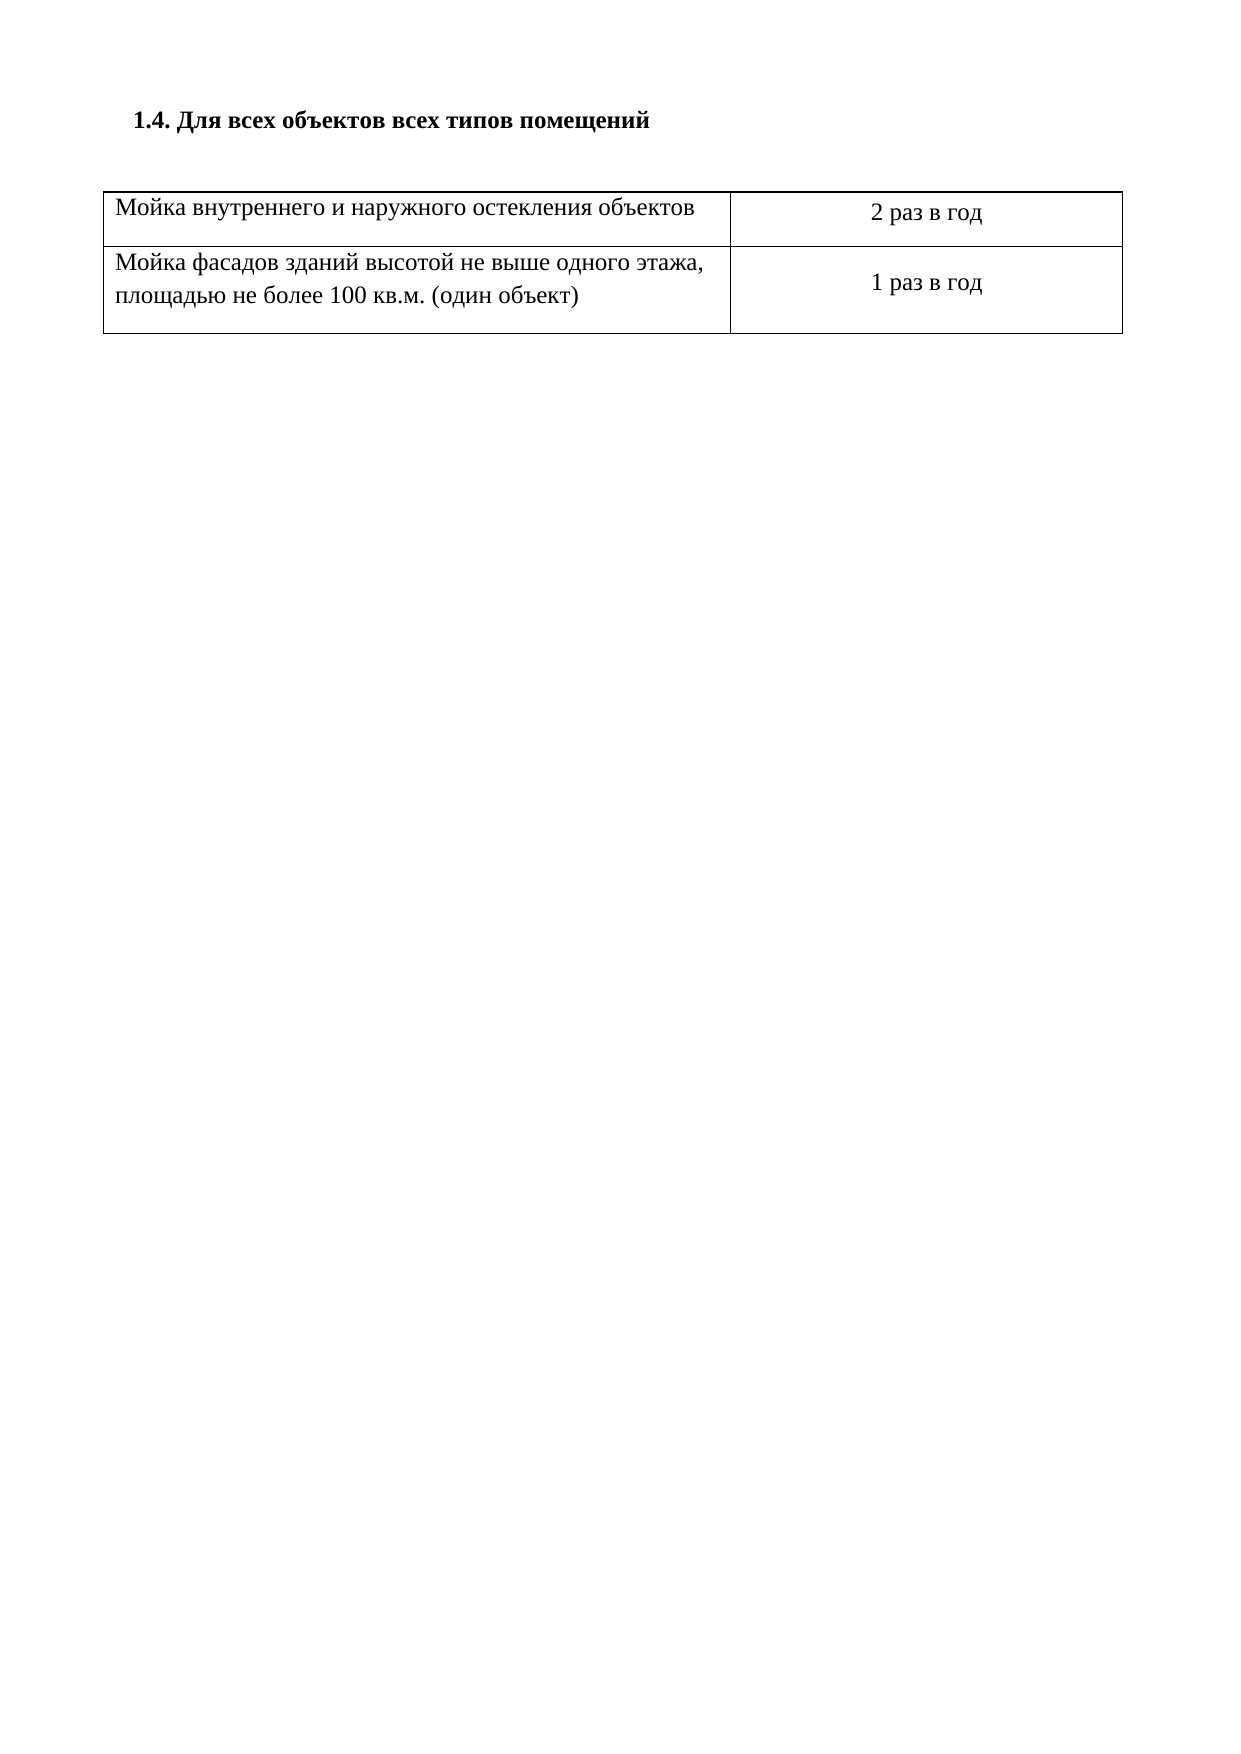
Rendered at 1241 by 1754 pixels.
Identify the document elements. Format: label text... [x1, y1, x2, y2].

table_header 2 раз в год [731, 193, 1122, 246]
table_header Мойка внутреннего и наружного остекления объектов [104, 193, 730, 246]
table_cell Мойка фасадов зданий высотой не выше одного этажа, площадью не более 100 кв.м. (один объект) [104, 247, 730, 333]
text 1.4. Для всех объектов всех типов помещений [133, 105, 1181, 133]
table_cell 1 раз в год [731, 247, 1122, 333]
